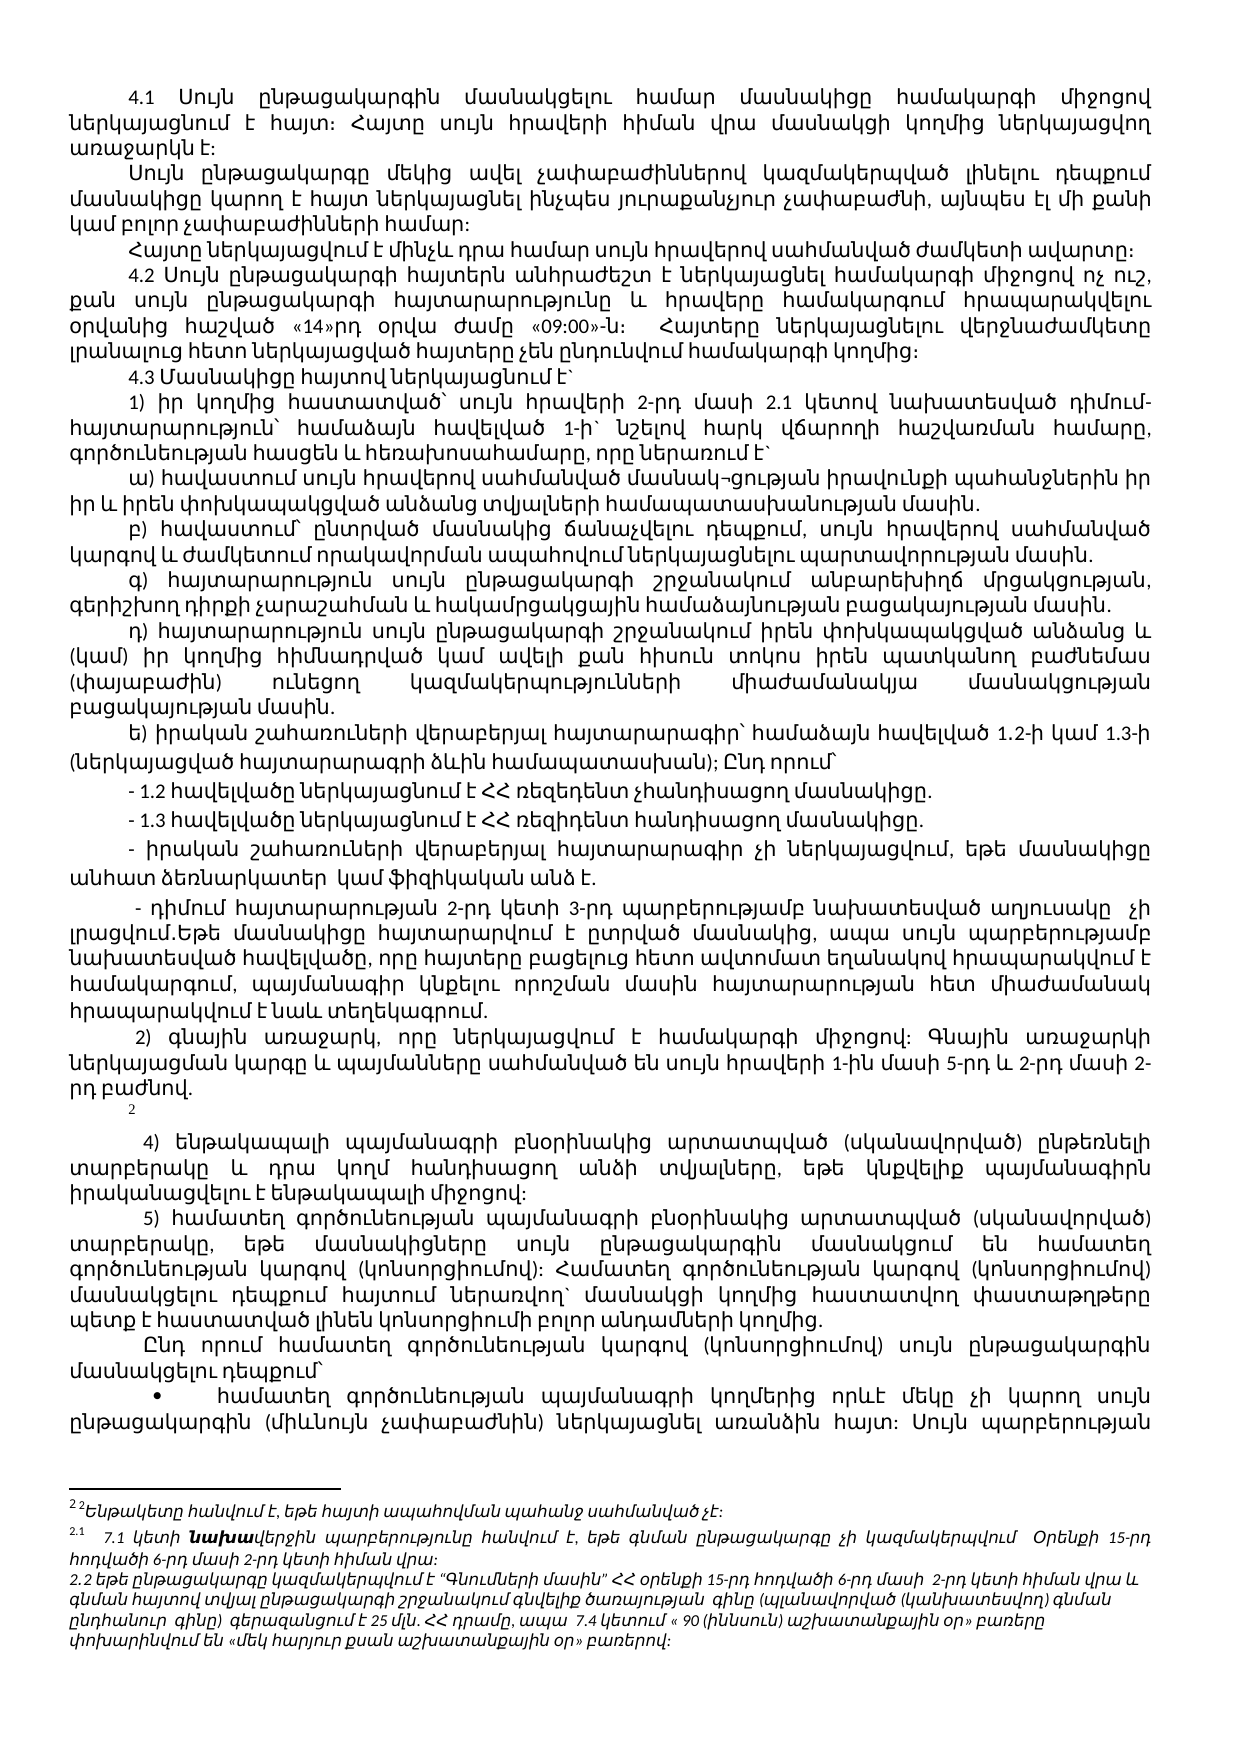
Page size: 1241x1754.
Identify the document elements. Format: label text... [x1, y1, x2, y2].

text 2) գնային առաջարկ, որը ներկայացվում է համակարգի միջոցով: Գնային առաջարկի ներկայացման կարգը և պայմանները սահմանված են սույն հրավերի 1-ին մասի 5-րդ և 2-րդ մասի 2-րդ բաժնով. [69, 1024, 1152, 1101]
text գ) հայտարարություն սույն ընթացակարգի շրջանակում անբարեխիղճ մրցակցության, գերիշխող դիրքի չարաշահման և հակամրցակցային համաձայնության բացակայության մասին. [69, 567, 1152, 618]
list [69, 1383, 1152, 1434]
text - իրական շահառուների վերաբերյալ հայտարարագիր չի ներկայացվում, եթե մասնակիցը անհատ ձեռնարկատեր կամ ֆիզիկական անձ է. [69, 836, 1152, 891]
text Հայտը ներկայացվում է մինչև դրա համար սույն հրավերով սահմանված ժամկետի ավարտը։ [69, 237, 1152, 262]
text - 1.2 հավելվածը ներկայացնում է ՀՀ ռեզեդենտ չհանդիսացող մասնակիցը. [69, 778, 1152, 803]
text 4.1 Սույն ընթացակարգին մասնակցելու համար մասնակիցը համակարգի միջոցով ներկայացնում է հայտ։ Հայտը սույն հրավերի հիման վրա մասնակցի կողմից ներկայացվող առաջարկն է: [69, 84, 1152, 161]
text 4) ենթակապալի պայմանագրի բնօրինակից արտատպված (սկանավորված) ընթեռնելի տարբերակը և դրա կողմ հանդիսացող անձի տվյալները, եթե կնքվելիք պայմանագիրն իրականացվելու է ենթակապալի միջոցով: [69, 1129, 1152, 1206]
text - 1.3 հավելվածը ներկայացնում է ՀՀ ռեզիդենտ հանդիսացող մասնակիցը. [69, 807, 1152, 833]
text 1) իր կողմից հաստատված՝ սույն հրավերի 2-րդ մասի 2.1 կետով նախատեսված դիմում-հայտարարություն՝ համաձայն հավելված 1-ի` նշելով հարկ վճարողի հաշվառման համարը, գործունեության հասցեն և հեռախոսահամարը, որը ներառում է` [69, 389, 1152, 466]
text դ) հայտարարություն սույն ընթացակարգի շրջանակում իրեն փոխկապակցված անձանց և (կամ) իր կողմից հիմնադրված կամ ավելի քան հիսուն տոկոս իրեն պատկանող բաժնեմաս (փայաբաժին) ունեցող կազմակերպությունների միաժամանակյա մասնակցության բացակայության մասին. [69, 618, 1152, 720]
text ա) հավաստում սույն հրավերով սահմանված մասնակ¬ցության իրավունքի պահանջներին իր իր և իրեն փոխկապակցված անձանց տվյալների համապատասխանության մասին. [69, 466, 1152, 516]
text ե) իրական շահառուների վերաբերյալ հայտարարագիր՝ համաձայն հավելված 1․2-ի կամ 1.3-ի (ներկայացված հայտարարագրի ձևին համապատասխան); Ընդ որում՝ [69, 720, 1152, 774]
text բ) հավաստում՝ ընտրված մասնակից ճանաչվելու դեպքում, սույն հրավերով սահմանված կարգով և ժամկետում որակավորման ապահովում ներկայացնելու պարտավորության մասին. [69, 516, 1152, 567]
text 5) համատեղ գործունեության պայմանագրի բնօրինակից արտատպված (սկանավորված) տարբերակը, եթե մասնակիցները սույն ընթացակարգին մասնակցում են համատեղ գործունեության կարգով (կոնսորցիումով): Համատեղ գործունեության կարգով (կոնսորցիումով) մասնակցելու դեպքում հայտում ներառվող` մասնակցի կողմից հաստատվող փաստաթղթերը պետք է հաստատված լինեն կոնսորցիումի բոլոր անդամների կողմից. [69, 1206, 1152, 1333]
text 4.2 Սույն ընթացակարգի հայտերն անհրաժեշտ է ներկայացնել համակարգի միջոցով ոչ ուշ, քան սույն ընթացակարգի հայտարարությունը և հրավերը համակարգում հրապարակվելու օրվանից հաշված «14»րդ օրվա ժամը «09:00»-ն։ Հայտերը ներկայացնելու վերջնաժամկետը լրանալուց հետո ներկայացված հայտերը չեն ընդունվում համակարգի կողմից։ [69, 262, 1152, 364]
text 4.3 Մասնակիցը հայտով ներկայացնում է` [69, 364, 1152, 389]
text - դիմում հայտարարության 2-րդ կետի 3-րդ պարբերությամբ նախատեսված աղյուսակը չի լրացվում․Եթե մասնակիցը հայտարարվում է ըտրված մասնակից, ապա սույն պարբերությամբ նախատեսված հավելվածը, որը հայտերը բացելուց հետո ավտոմատ եղանակով հրապարակվում է համակարգում, պայմանագիր կնքելու որոշման մասին հայտարարության հետ միաժամանակ հրապարակվում է նաև տեղեկագրում. [69, 895, 1152, 1024]
text Ընդ որում համատեղ գործունեության կարգով (կոնսորցիումով) սույն ընթացակարգին մասնակցելու դեպքում՝ [69, 1333, 1152, 1383]
text Սույն ընթացակարգը մեկից ավել չափաբաժիններով կազմակերպված լինելու դեպքում մասնակիցը կարող է հայտ ներկայացնել ինչպես յուրաքանչյուր չափաբաժնի, այնպես էլ մի քանի կամ բոլոր չափաբաժինների համար: [69, 161, 1152, 237]
